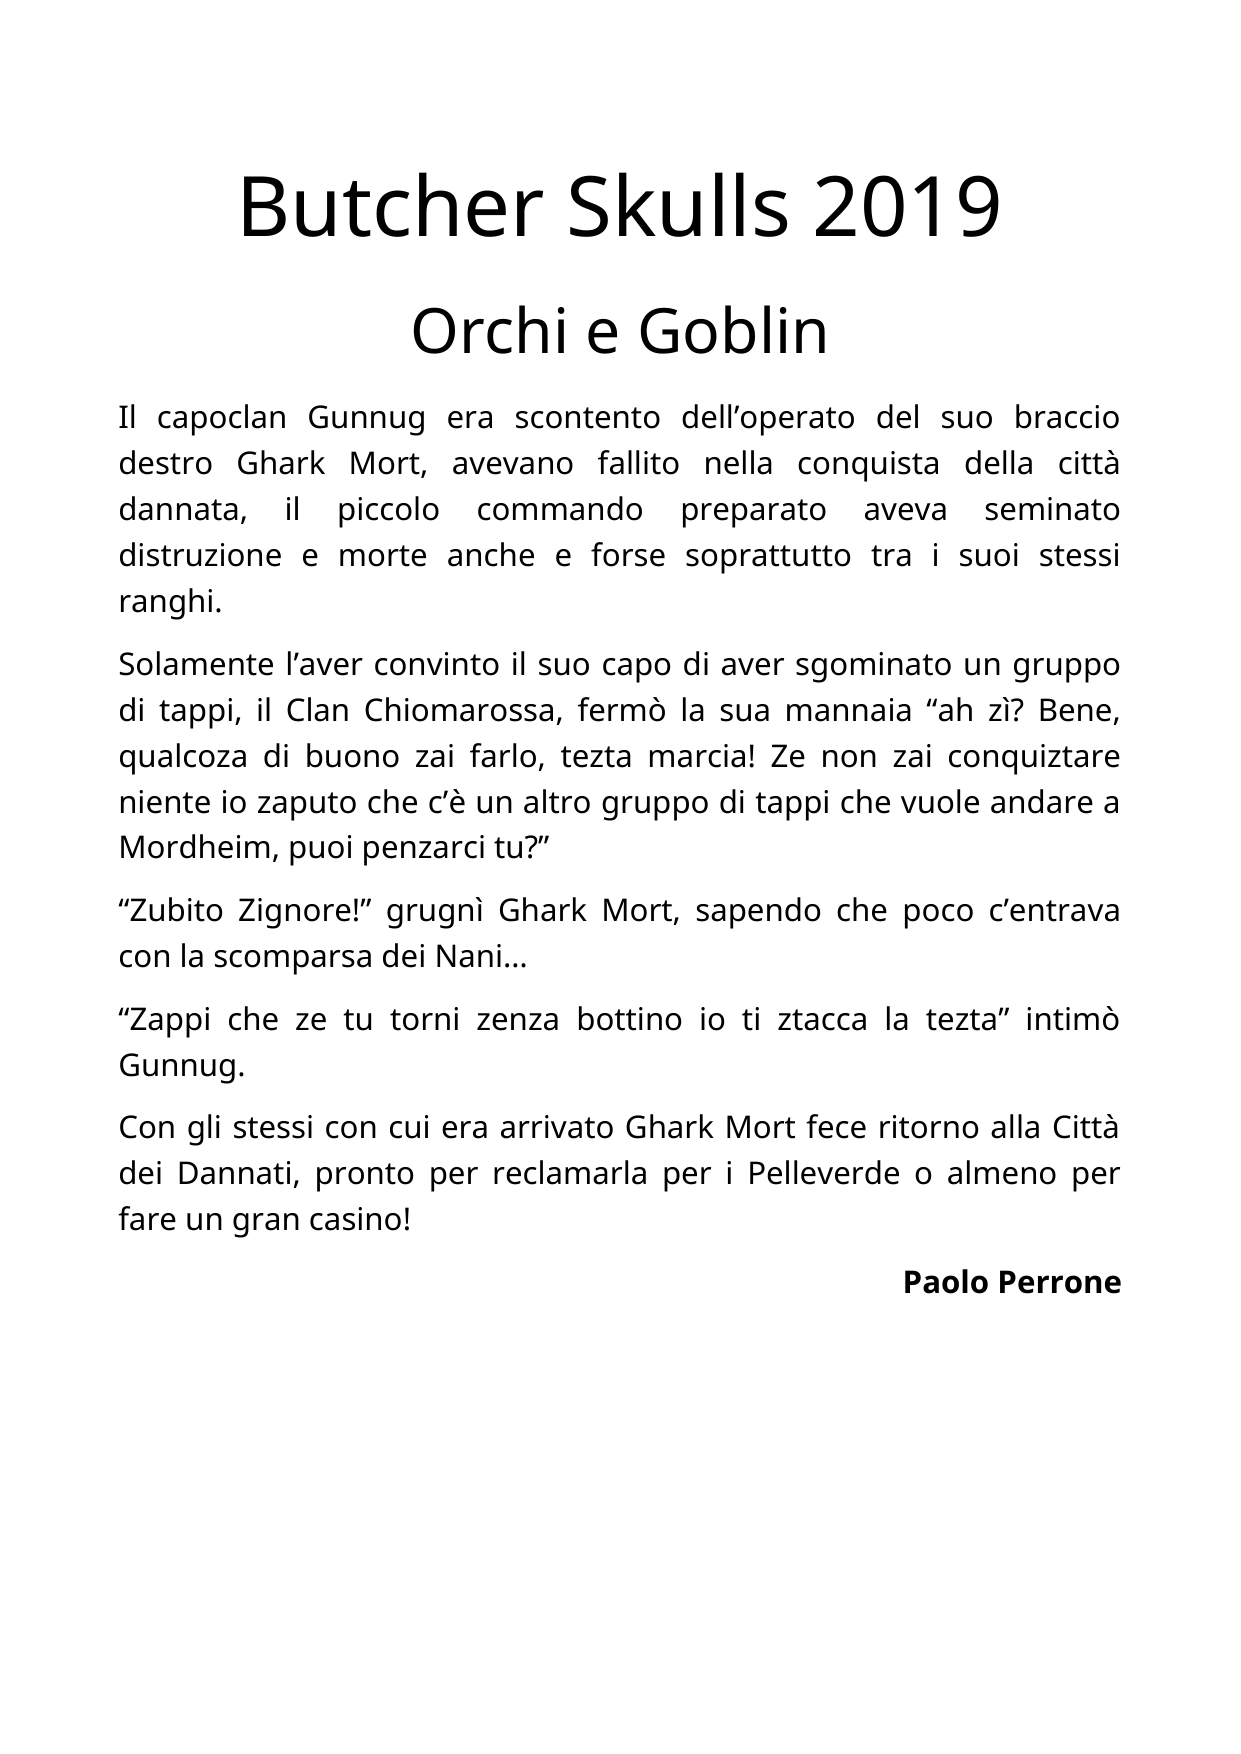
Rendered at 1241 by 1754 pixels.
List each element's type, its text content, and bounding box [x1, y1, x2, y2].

text “Zappi che ze tu torni zenza bottino io ti ztacca la tezta” intimò Gunnug. [118, 997, 1122, 1085]
text Il capoclan Gunnug era scontento dell’operato del suo braccio destro Ghark Mort, avevano fallito nella conquista della città dannata, il piccolo commando preparato aveva seminato distruzione e morte anche e forse soprattutto tra i suoi stessi ranghi. [118, 395, 1122, 622]
text Butcher Skulls 2019 [118, 148, 1122, 261]
text Orchi e Goblin [118, 287, 1122, 372]
text Solamente l’aver convinto il suo capo di aver sgominato un gruppo di tappi, il Clan Chiomarossa, fermò la sua mannaia “ah zì? Bene, qualcoza di buono zai farlo, tezta marcia! Ze non zai conquiztare niente io zaputo che c’è un altro gruppo di tappi che vuole andare a Mordheim, puoi penzarci tu?” [118, 642, 1122, 868]
text Paolo Perrone [118, 1260, 1122, 1302]
text “Zubito Zignore!” grugnì Ghark Mort, sapendo che poco c’entrava con la scomparsa dei Nani… [118, 888, 1122, 977]
text Con gli stessi con cui era arrivato Ghark Mort fece ritorno alla Città dei Dannati, pronto per reclamarla per i Pelleverde o almeno per fare un gran casino! [118, 1105, 1122, 1240]
